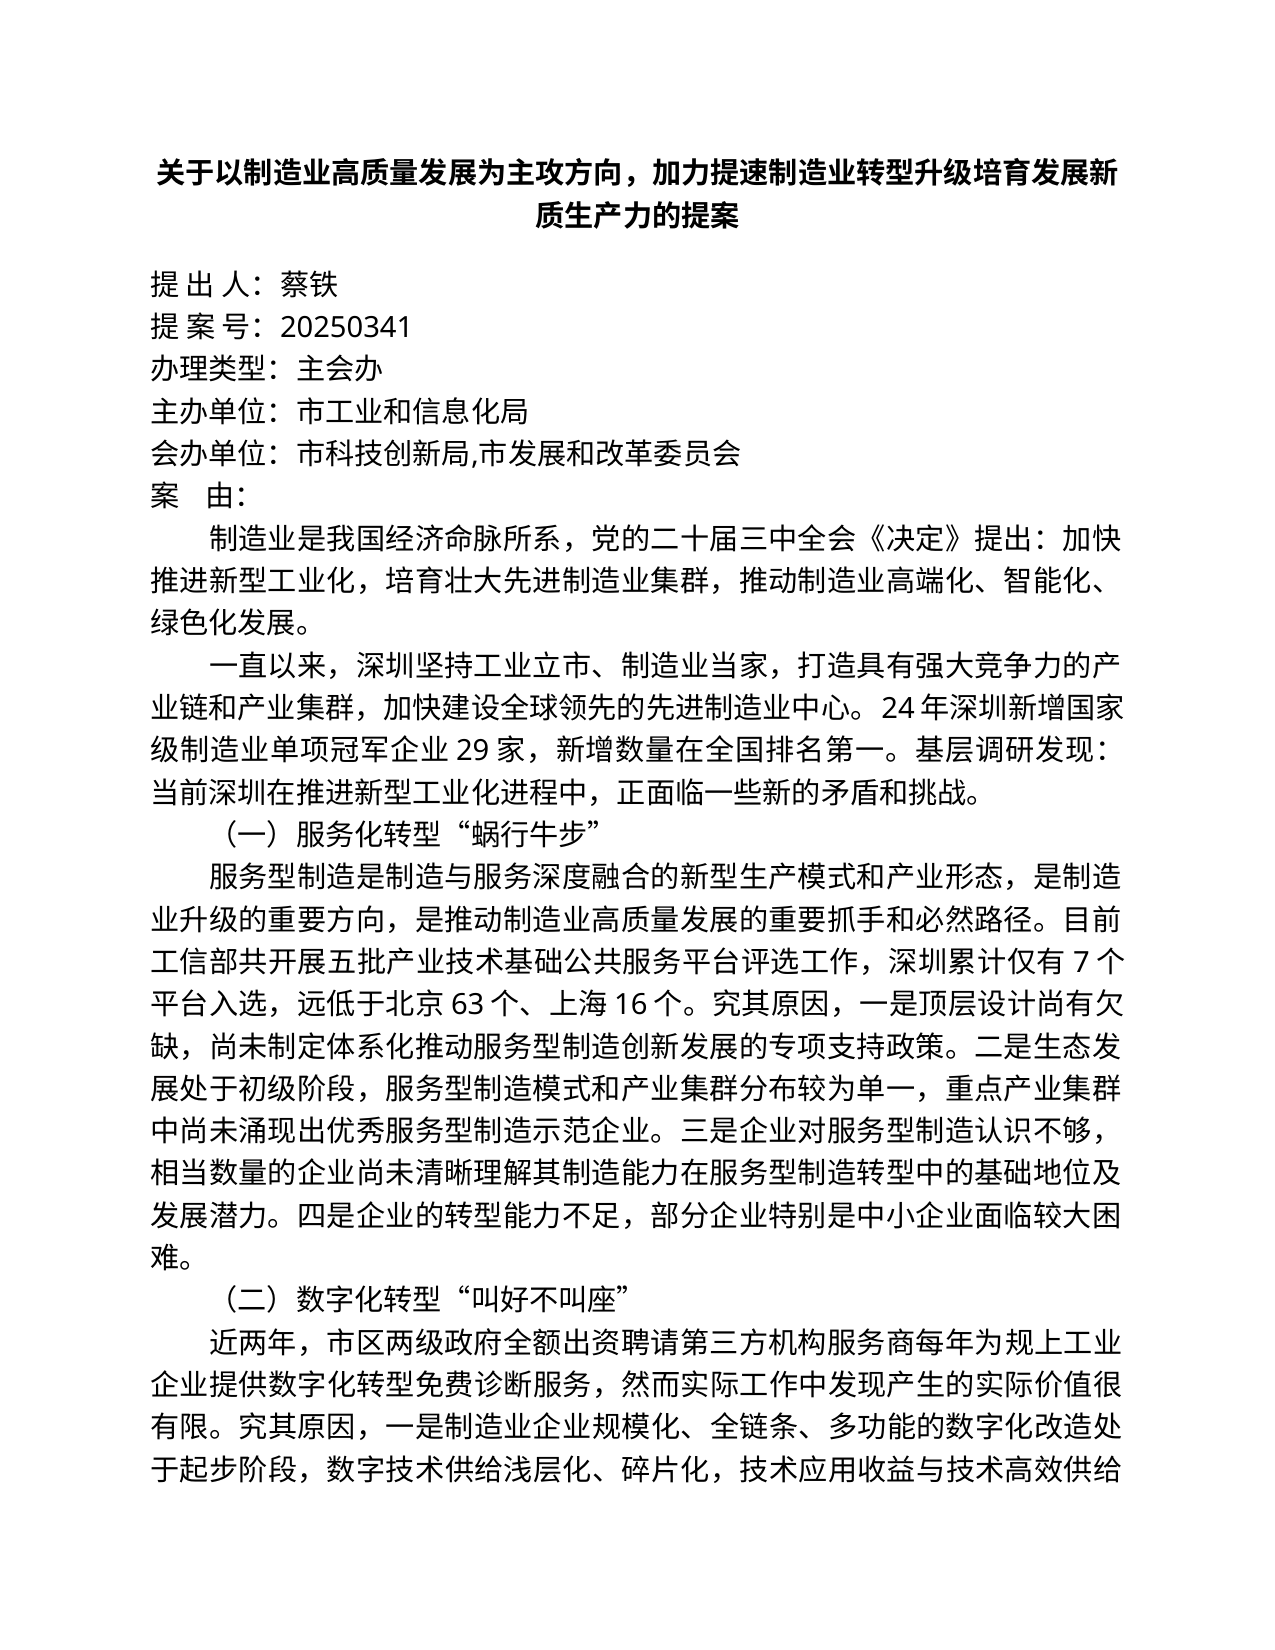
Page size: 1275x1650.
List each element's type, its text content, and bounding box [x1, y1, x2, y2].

text 案 由： [150, 473, 1125, 515]
text 办理类型：主会办 [150, 346, 1125, 388]
text 会办单位：市科技创新局,市发展和改革委员会 [150, 431, 1125, 473]
text 主办单位：市工业和信息化局 [150, 388, 1125, 431]
text 关于以制造业高质量发展为主攻方向，加力提速制造业转型升级培育发展新质生产力的提案 [150, 150, 1125, 234]
text 提 案 号：20250341 [150, 303, 1125, 346]
text 提 出 人：蔡铁 [150, 261, 1125, 303]
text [150, 515, 1125, 1488]
